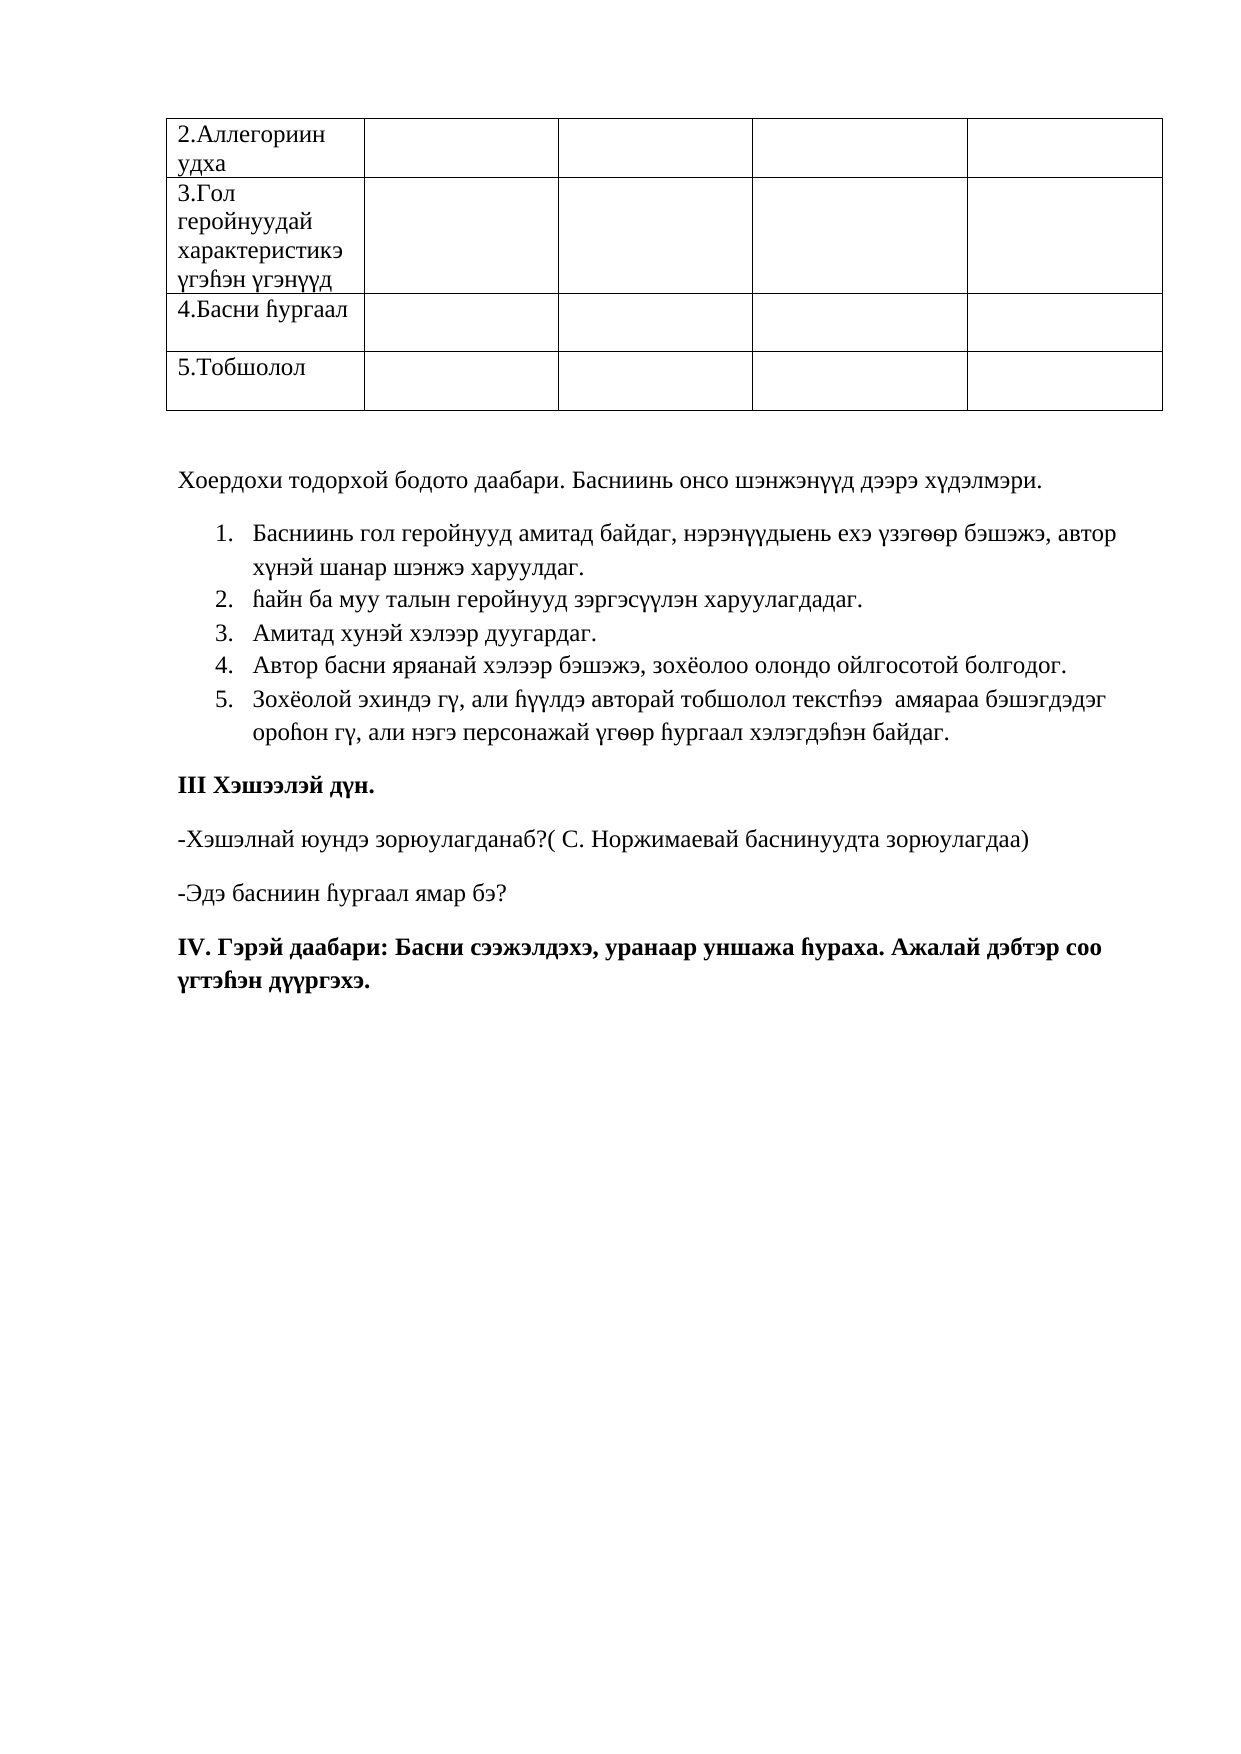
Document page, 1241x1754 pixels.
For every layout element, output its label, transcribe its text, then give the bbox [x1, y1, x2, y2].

table_cell [559, 119, 752, 177]
list ɦайн ба муу талын геройнууд зэргэсγγлэн харуулагдадаг. [215, 584, 1152, 613]
text -Эдэ басниин ɦургаал ямар бэ? [177, 878, 1152, 907]
list Басниинь гол геройнууд амитад байдаг, нэрэнγγдыень ехэ γзэгѳѳр бэшэжэ, автор хγнэй шанар шэнжэ харуулдаг. [215, 518, 1152, 580]
table_cell [753, 294, 967, 351]
table_cell [968, 352, 1162, 410]
table_cell 2.Аллегориин удха [167, 119, 364, 177]
table_cell [753, 178, 967, 293]
table_cell [968, 178, 1162, 293]
text III Хэшээлэй дγн. [177, 771, 1152, 799]
table_cell 5.Тобшолол [167, 352, 364, 410]
table_cell [365, 352, 558, 410]
list Амитад хунэй хэлээр дуугардаг. [215, 618, 1152, 646]
text Хоердохи тодорхой бодото даабари. Басниинь онсо шэнжэнγγд дээрэ хγдэлмэри. [177, 465, 1152, 493]
table_cell [968, 119, 1162, 177]
table_cell [753, 119, 967, 177]
table_cell [559, 178, 752, 293]
table_cell [365, 119, 558, 177]
table_cell [968, 294, 1162, 351]
table_cell [753, 352, 967, 410]
list Зохёолой эхиндэ гγ, али ɦγγлдэ авторай тобшолол текстɦээ амяараа бэшэгдэдэг ороɦон гγ, али нэгэ персонажай γгѳѳр ɦургаал хэлэгдэɦэн байдаг. [215, 684, 1152, 745]
table_cell 3.Гол геройнуудай характеристикэ γгэɦэн γгэнγγд [167, 178, 364, 293]
table_cell [365, 178, 558, 293]
text -Хэшэлнай юундэ зорюулагданаб?( С. Норжимаевай баснинуудта зорюулагдаа) [177, 824, 1152, 853]
table_cell [559, 352, 752, 410]
table_cell 4.Басни ɦургаал [167, 294, 364, 351]
text IV. Гэрэй даабари: Басни сээжэлдэхэ, уранаар уншажа ɦураха. Ажалай дэбтэр соо γгтэɦэн дγγргэхэ. [177, 932, 1152, 994]
list Автор басни яряанай хэлээр бэшэжэ, зохёолоо олондо ойлгосотой болгодог. [215, 651, 1152, 679]
table_cell [365, 294, 558, 351]
table_cell [559, 294, 752, 351]
